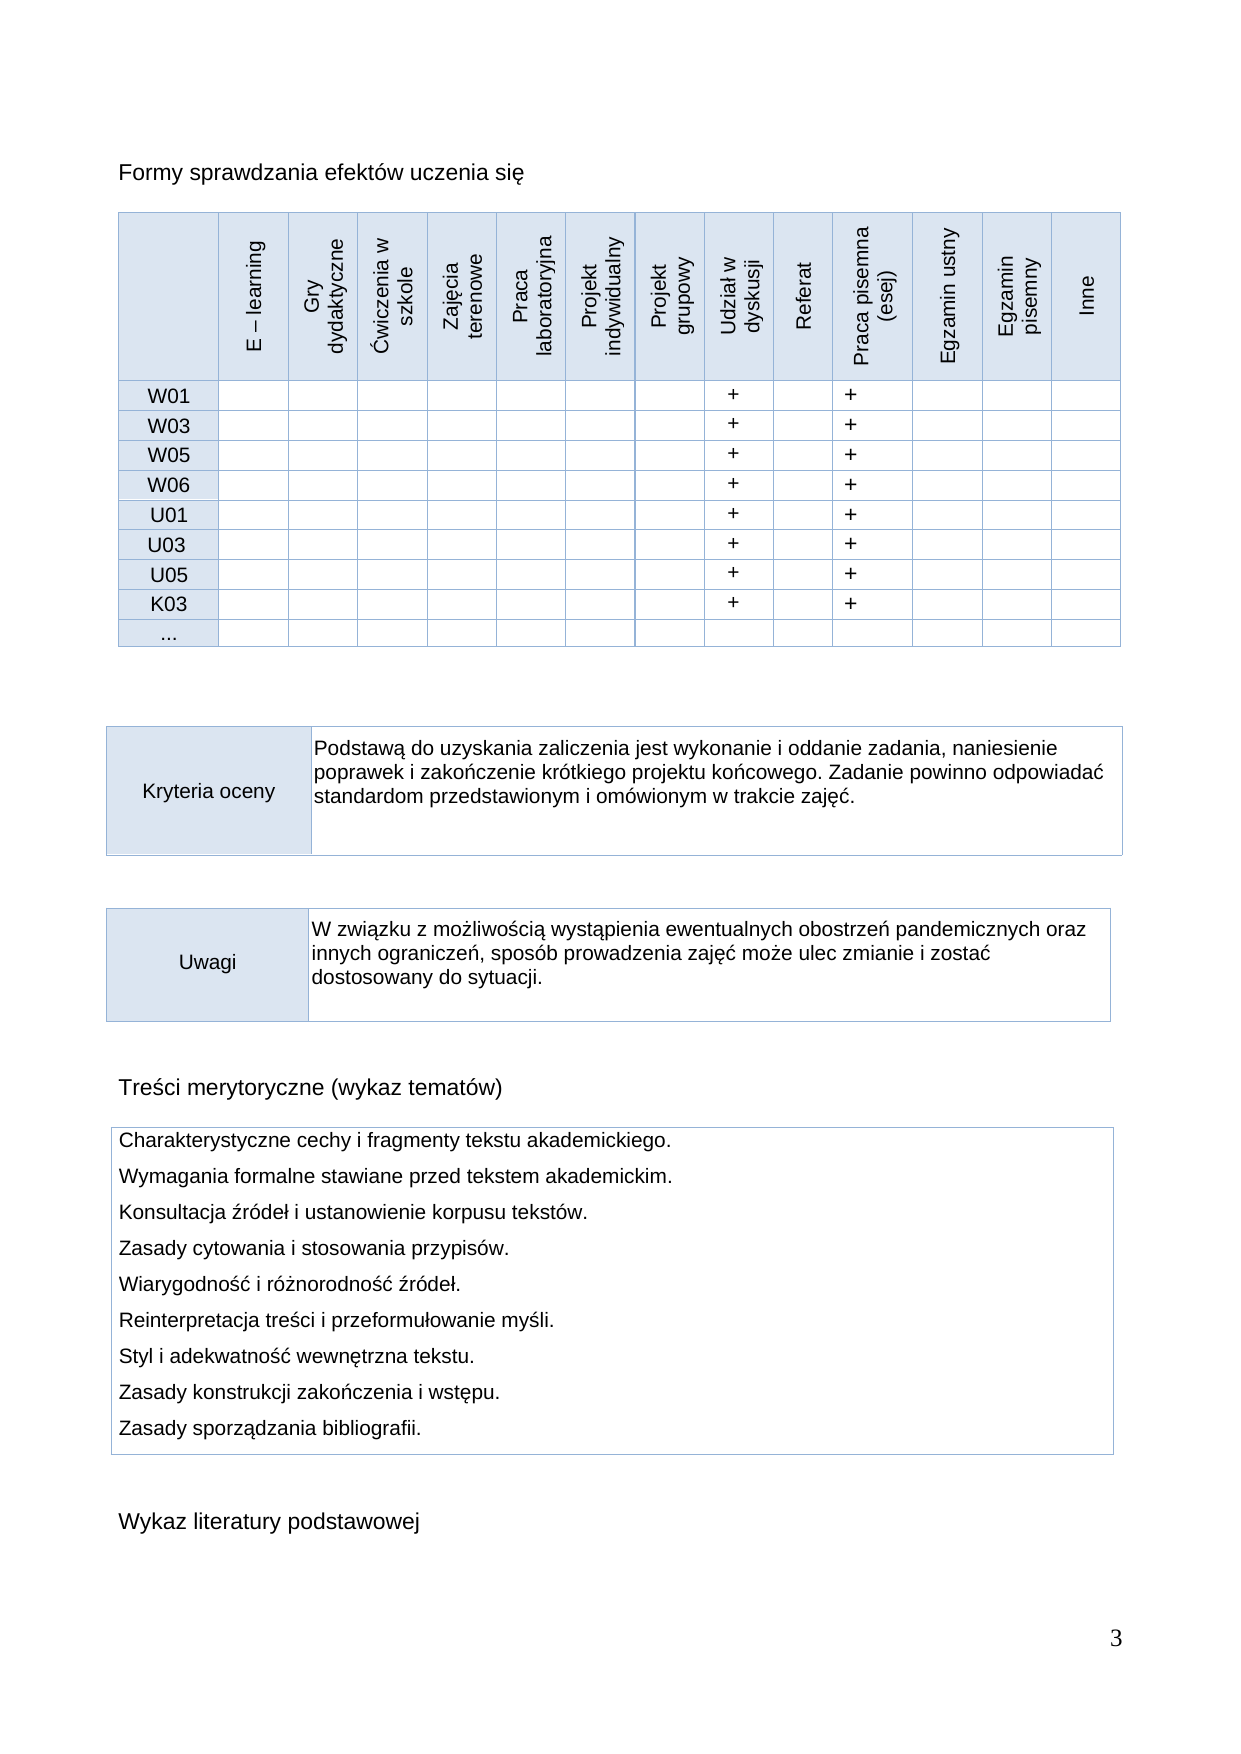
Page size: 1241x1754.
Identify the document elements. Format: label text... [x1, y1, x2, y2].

table_cell U03 [119, 530, 218, 559]
table_cell W01 [119, 381, 218, 410]
table_cell [497, 411, 565, 440]
table_cell [289, 620, 357, 646]
table_cell [497, 530, 565, 559]
table_cell + [705, 411, 773, 440]
table_cell [566, 381, 634, 410]
table_cell [566, 560, 634, 589]
table_cell [219, 501, 288, 529]
table_cell [358, 411, 427, 440]
table_cell [913, 590, 982, 619]
table_cell [983, 471, 1051, 499]
table_cell [983, 501, 1051, 529]
table_cell [289, 381, 357, 410]
table_cell U05 [119, 560, 218, 589]
table_cell [428, 501, 496, 529]
table_cell + [705, 441, 773, 470]
table_cell [289, 590, 357, 619]
table_header Uwagi [107, 909, 308, 1021]
table_cell [1052, 411, 1120, 440]
table_cell [219, 530, 288, 559]
table_cell [833, 620, 912, 646]
table_header W związku z możliwością wystąpienia ewentualnych obostrzeń pandemicznych oraz innych ograniczeń, sposób prowadzenia zajęć może ulec zmianie i zostać dostosowany do sytuacji. [309, 909, 1110, 1021]
table_cell [289, 560, 357, 589]
table_cell [983, 590, 1051, 619]
table_cell [1052, 471, 1120, 499]
table_cell + [705, 560, 773, 589]
table_cell [774, 411, 832, 440]
table_header Egzamin pisemny [983, 213, 1051, 380]
table_header Udział w dyskusji [705, 213, 773, 380]
table_cell [983, 381, 1051, 410]
table_cell [219, 411, 288, 440]
table_cell + [705, 381, 773, 410]
table_cell [358, 471, 427, 499]
table_cell W03 [119, 411, 218, 440]
table_header E – learning [219, 213, 288, 380]
table_cell [636, 620, 704, 646]
table_cell [1052, 441, 1120, 470]
table_cell U01 [119, 501, 218, 529]
table_cell [913, 530, 982, 559]
table_cell W05 [119, 441, 218, 470]
text Wykaz literatury podstawowej [118, 1508, 1122, 1534]
table_cell [913, 501, 982, 529]
table_cell [428, 560, 496, 589]
table_cell [289, 411, 357, 440]
table_cell [428, 530, 496, 559]
table_cell [1052, 501, 1120, 529]
table_cell + [833, 530, 912, 559]
table_cell [636, 501, 704, 529]
table_cell + [833, 501, 912, 529]
table_cell [1052, 560, 1120, 589]
table_cell [566, 471, 634, 499]
table_cell [774, 471, 832, 499]
table_cell [636, 590, 704, 619]
table_cell [566, 620, 634, 646]
text Treści merytoryczne (wykaz tematów) [118, 1074, 1122, 1101]
table_cell [289, 471, 357, 499]
table_cell + [705, 530, 773, 559]
table_header Praca pisemna (esej) [833, 213, 912, 380]
table_cell + [833, 590, 912, 619]
table_cell + [833, 381, 912, 410]
table_cell [219, 441, 288, 470]
table_cell [1052, 620, 1120, 646]
table_cell [428, 471, 496, 499]
table_cell [219, 590, 288, 619]
table_cell [566, 441, 634, 470]
table_cell [358, 560, 427, 589]
table_cell [913, 560, 982, 589]
table_header Charakterystyczne cechy i fragmenty tekstu akademickiego. Wymagania formalne stawiane przed tekstem akademickim. Konsultacja źródeł i ustanowienie korpusu tekstów. Zasady cytowania i stosowania przypisów. Wiarygodność i różnorodność źródeł. Reinterpretacja treści i przeformułowanie myśli. Styl i adekwatność wewnętrzna tekstu. Zasady konstrukcji zakończenia i wstępu. Zasady sporządzania bibliografii. [112, 1128, 1113, 1454]
table_cell [497, 501, 565, 529]
table_cell [428, 381, 496, 410]
table_cell [636, 560, 704, 589]
table_cell [774, 590, 832, 619]
table_cell [497, 441, 565, 470]
table_cell + [705, 501, 773, 529]
text Formy sprawdzania efektów uczenia się [118, 159, 1122, 186]
table_header Projekt grupowy [636, 213, 704, 380]
table_cell [566, 501, 634, 529]
table_cell [774, 501, 832, 529]
table_cell [428, 441, 496, 470]
table_cell + [705, 590, 773, 619]
table_cell [774, 381, 832, 410]
table_header Egzamin ustny [913, 213, 982, 380]
table_cell [428, 590, 496, 619]
table_header Praca laboratoryjna [497, 213, 565, 380]
table_header Inne [1052, 213, 1120, 380]
table_cell [983, 441, 1051, 470]
table_cell [428, 620, 496, 646]
table_cell K03 [119, 590, 218, 619]
table_cell [497, 560, 565, 589]
table_cell [358, 441, 427, 470]
table_header Ćwiczenia w szkole [358, 213, 427, 380]
table_header Referat [774, 213, 832, 380]
table_cell [358, 381, 427, 410]
table_cell [774, 560, 832, 589]
table_cell [636, 441, 704, 470]
table_header Zajęcia terenowe [428, 213, 496, 380]
table_cell [497, 590, 565, 619]
table_cell [636, 530, 704, 559]
table_cell [289, 501, 357, 529]
table_cell [219, 381, 288, 410]
table_header Gry dydaktyczne [289, 213, 357, 380]
table_cell [774, 620, 832, 646]
table_cell [983, 530, 1051, 559]
table_cell [913, 411, 982, 440]
table_cell [358, 530, 427, 559]
table_cell [774, 530, 832, 559]
table_cell [289, 530, 357, 559]
table_cell + [833, 560, 912, 589]
table_cell [913, 441, 982, 470]
table_cell [219, 620, 288, 646]
table_cell [289, 441, 357, 470]
table_cell [566, 590, 634, 619]
table_cell [636, 471, 704, 499]
table_cell [1052, 530, 1120, 559]
table_cell [774, 441, 832, 470]
table_cell [913, 381, 982, 410]
table_cell [358, 590, 427, 619]
table_header Podstawą do uzyskania zaliczenia jest wykonanie i oddanie zadania, naniesienie poprawek i zakończenie krótkiego projektu końcowego. Zadanie powinno odpowiadać standardom przedstawionym i omówionym w trakcie zajęć. [312, 727, 1122, 854]
table_header Projekt indywidualny [566, 213, 634, 380]
table_cell [566, 411, 634, 440]
table_cell ... [119, 620, 218, 646]
table_cell [636, 411, 704, 440]
table_cell [497, 471, 565, 499]
table_cell [497, 620, 565, 646]
table_cell + [705, 471, 773, 499]
table_cell [428, 411, 496, 440]
table_cell [219, 560, 288, 589]
table_cell [983, 620, 1051, 646]
table_cell [636, 381, 704, 410]
table_cell + [833, 471, 912, 499]
table_cell + [833, 441, 912, 470]
table_cell [566, 530, 634, 559]
table_cell [358, 501, 427, 529]
table_cell [358, 620, 427, 646]
table_cell [1052, 590, 1120, 619]
table_cell + [833, 411, 912, 440]
table_cell [1052, 381, 1120, 410]
table_cell [705, 620, 773, 646]
table_header [119, 213, 218, 380]
table_cell W06 [119, 471, 218, 499]
table_cell [219, 471, 288, 499]
table_header Kryteria oceny [107, 727, 311, 854]
table_cell [497, 381, 565, 410]
table_cell [983, 560, 1051, 589]
table_cell [983, 411, 1051, 440]
table_cell [913, 620, 982, 646]
table_cell [913, 471, 982, 499]
